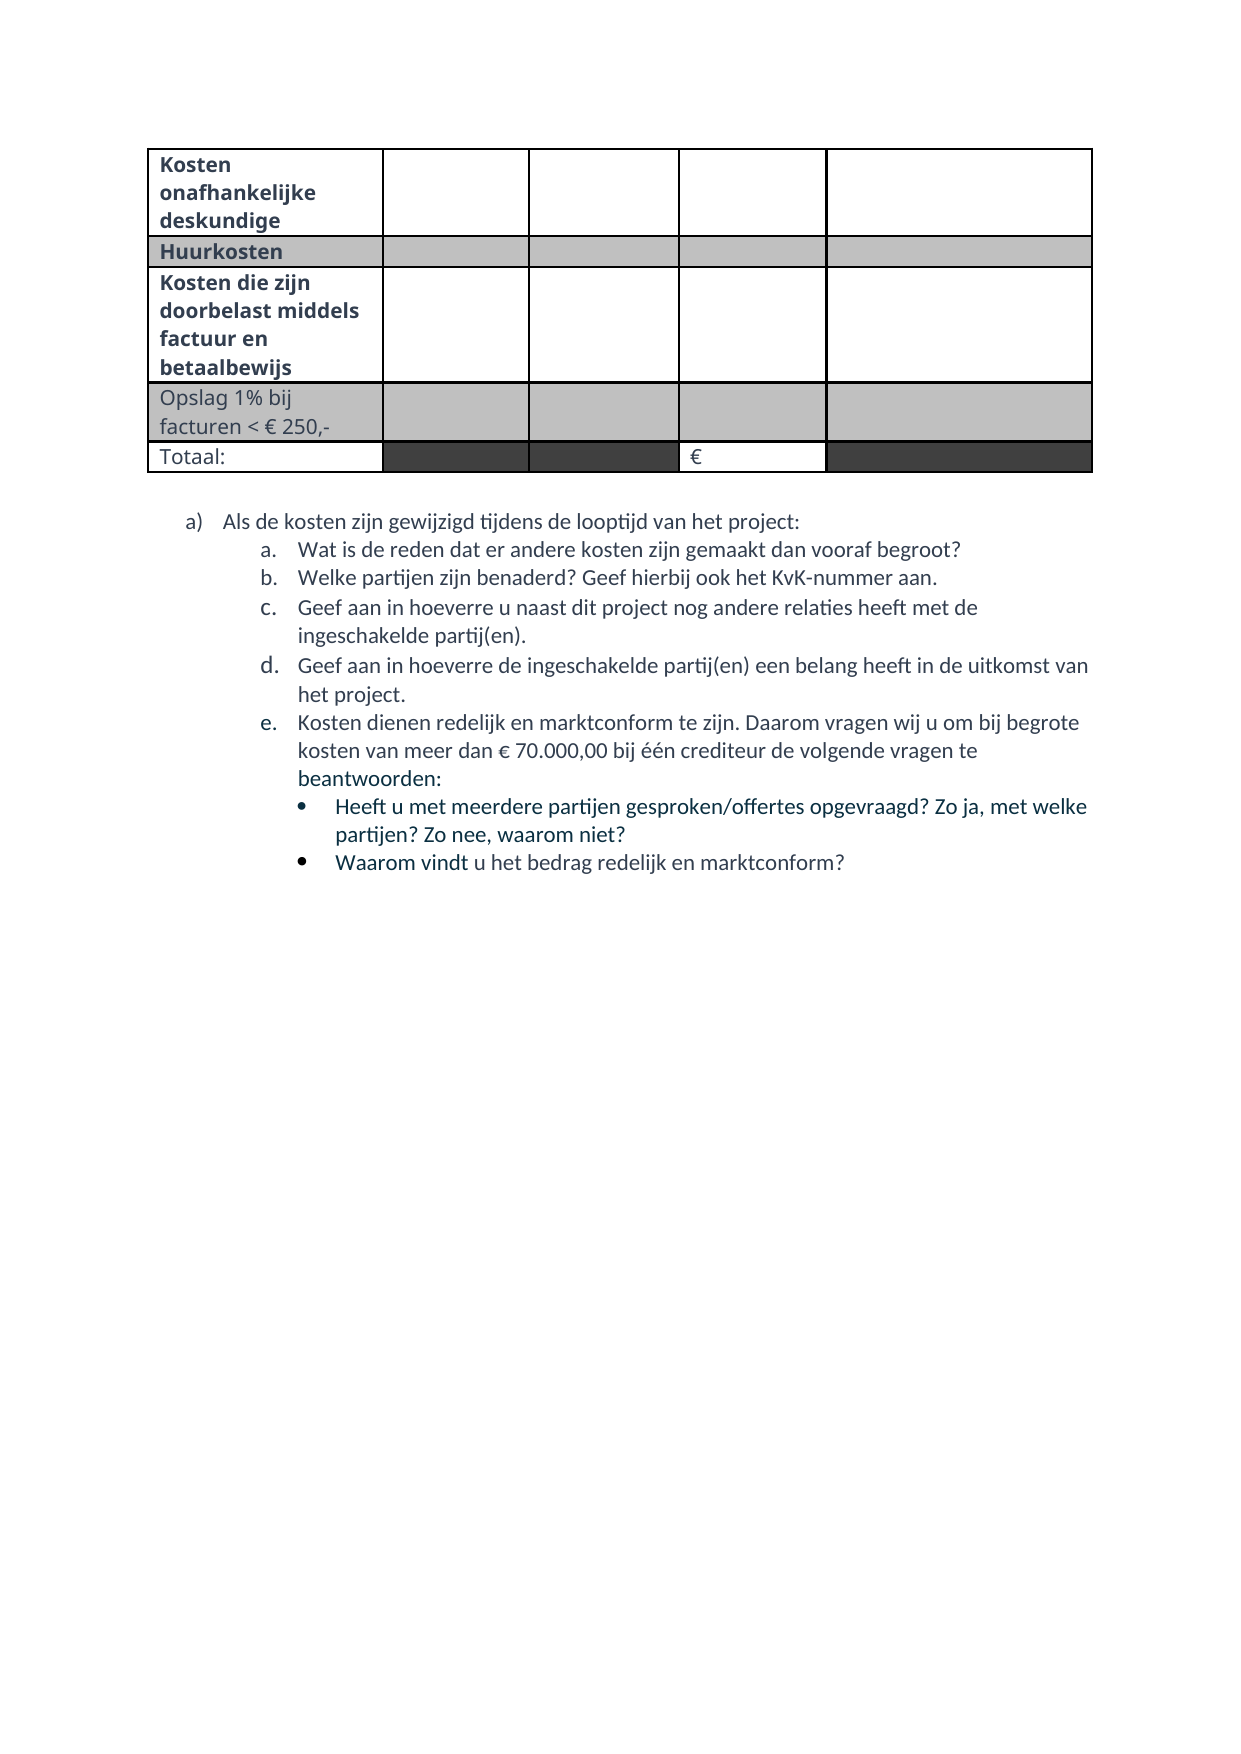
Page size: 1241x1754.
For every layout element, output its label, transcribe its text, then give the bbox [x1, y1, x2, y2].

table_cell Huurkosten [149, 237, 382, 266]
table_cell [828, 268, 1091, 381]
table_cell Opslag 1% bij facturen < € 250,- [149, 384, 382, 440]
list Heeft u met meerdere partijen gesproken/offertes opgevraagd? Zo ja, met welke partijen? Zo nee, waarom niet? [298, 792, 1093, 848]
table_cell [384, 150, 528, 235]
table_cell [384, 443, 528, 471]
list Wat is de reden dat er andere kosten zijn gemaakt dan vooraf begroot? [260, 535, 1093, 563]
table_cell Kosten die zijn doorbelast middels factuur en betaalbewijs [149, 268, 382, 381]
table_cell € [680, 443, 825, 471]
table_cell Kosten onafhankelijke deskundige [149, 150, 382, 235]
table_cell Totaal: [149, 443, 382, 471]
table_cell [828, 443, 1091, 471]
table_cell [530, 384, 678, 440]
table_cell [530, 443, 678, 471]
list Geef aan in hoeverre de ingeschakelde partij(en) een belang heeft in de uitkomst van het project. [260, 649, 1093, 708]
list Kosten dienen redelijk en marktconform te zijn. Daarom vragen wij u om bij begrote kosten van meer dan € 70.000,00 bij één crediteur de volgende vragen te beantwoorden: [260, 708, 1093, 792]
table_cell [530, 150, 678, 235]
table_cell [680, 384, 825, 440]
table_cell [828, 384, 1091, 440]
table_cell [828, 237, 1091, 266]
table_cell [384, 237, 528, 266]
table_cell [828, 150, 1091, 235]
table_cell [680, 268, 825, 381]
table_cell [530, 268, 678, 381]
table_cell [384, 384, 528, 440]
table_cell [680, 150, 825, 235]
list Geef aan in hoeverre u naast dit project nog andere relaties heeft met de ingeschakelde partij(en). [260, 591, 1093, 649]
list Als de kosten zijn gewijzigd tijdens de looptijd van het project: [185, 507, 1093, 535]
table_cell [530, 237, 678, 266]
table_cell [384, 268, 528, 381]
list Welke partijen zijn benaderd? Geef hierbij ook het KvK-nummer aan. [260, 563, 1093, 591]
table_cell [680, 237, 825, 266]
list Waarom vindt u het bedrag redelijk en marktconform? [298, 848, 1093, 876]
